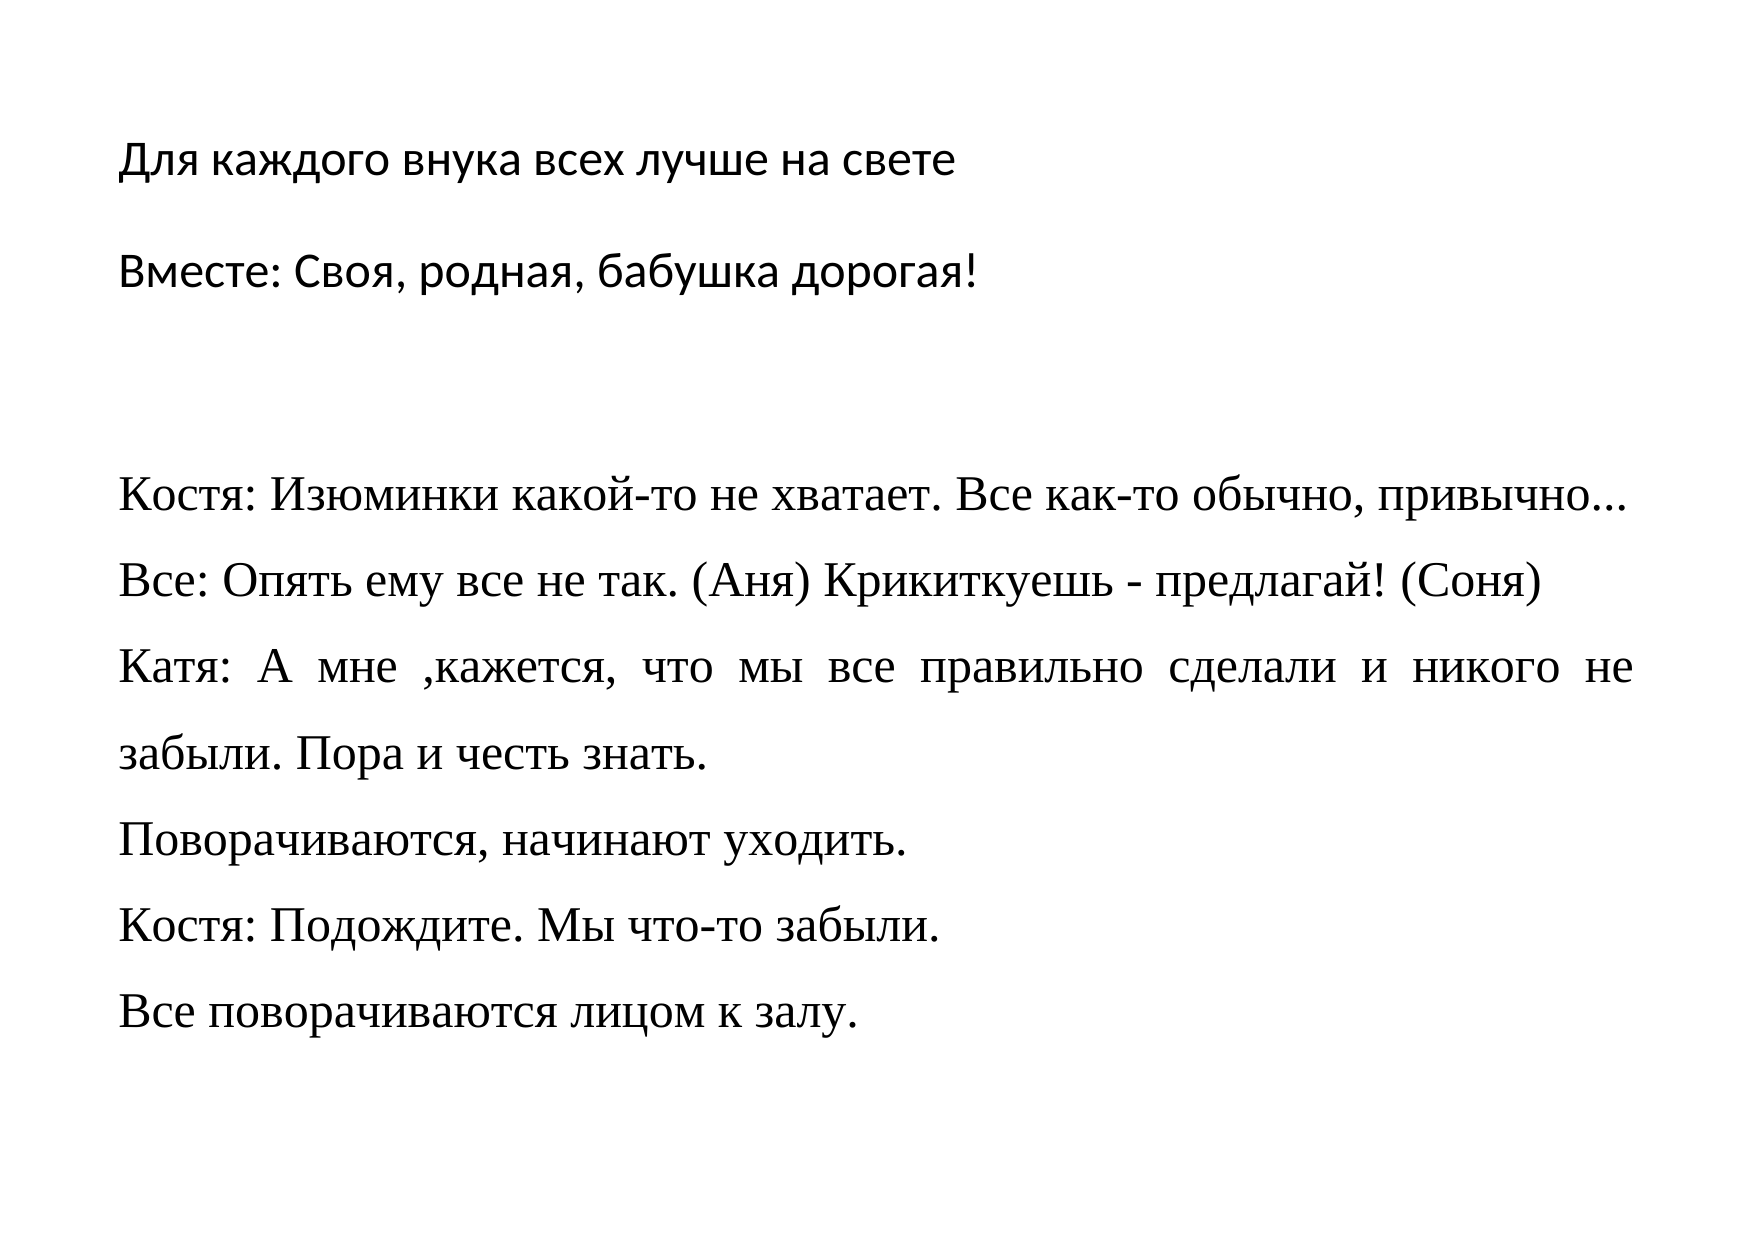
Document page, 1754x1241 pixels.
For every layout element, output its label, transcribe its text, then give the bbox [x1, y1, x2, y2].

text Вместе: Своя, родная, бабушка дорогая! [118, 239, 1636, 300]
text Все: Опять ему все не так. (Аня) Крикиткуешь - предлагай! (Соня) [118, 550, 1636, 607]
text Для каждого внука всех лучше на свете [118, 127, 1636, 188]
text Катя: А мне ,кажется, что мы все правильно сделали и никого не забыли. Пора и честь знать. [118, 636, 1636, 780]
text Поворачиваются, начинают уходить. [118, 809, 1636, 866]
text Все поворачиваются лицом к залу. [118, 981, 1636, 1039]
text Костя: Изюминки какой-то не хватает. Все как-то обычно, привычно... [118, 464, 1636, 521]
text Костя: Подождите. Мы что-то забыли. [118, 895, 1636, 952]
